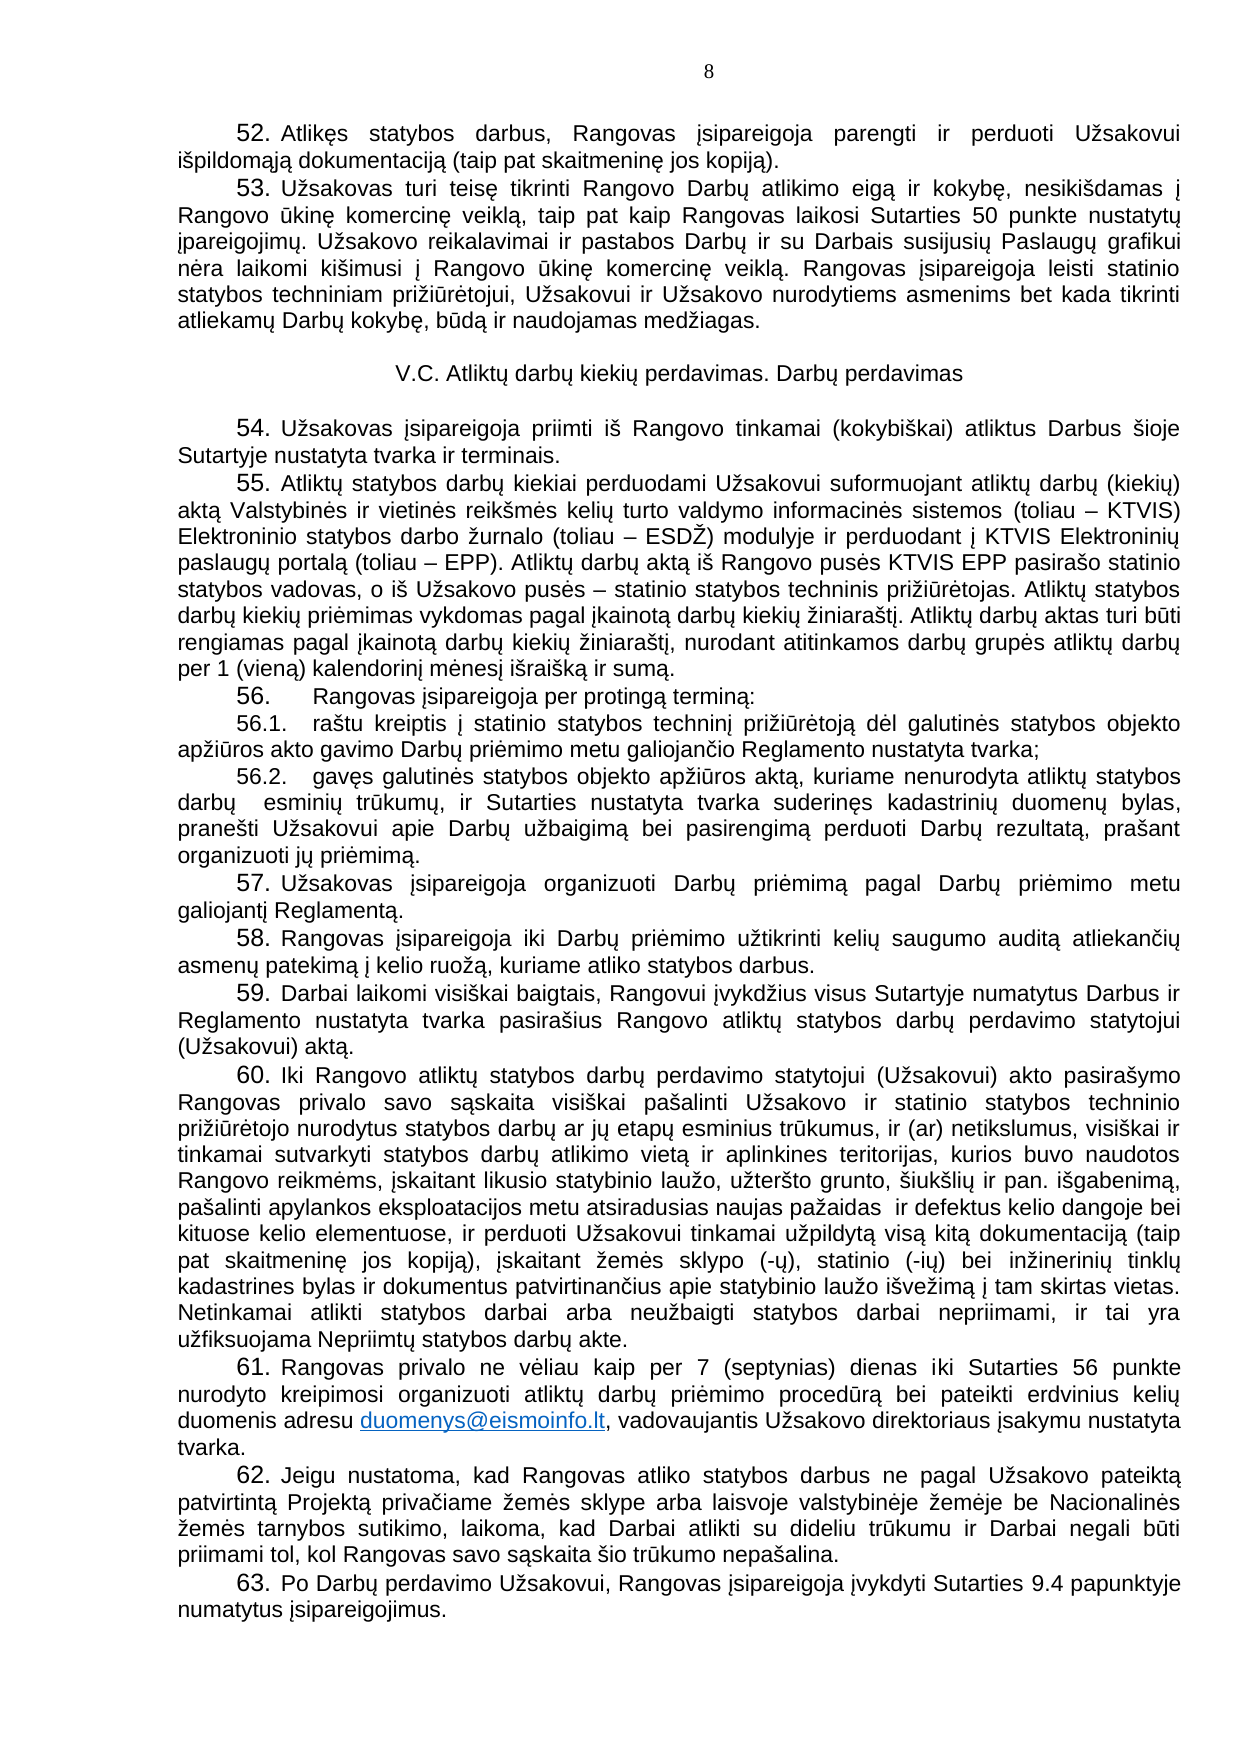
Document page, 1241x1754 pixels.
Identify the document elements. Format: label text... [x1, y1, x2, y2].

list Užsakovas turi teisę tikrinti Rangovo Darbų atlikimo eigą ir kokybę, nesikišdamas į Rangovo ūkinę komercinę veiklą, taip pat kaip Rangovas laikosi Sutarties 50 punkte nustatytų įpareigojimų. Užsakovo reikalavimai ir pastabos Darbų ir su Darbais susijusių Paslaugų grafikui nėra laikomi kišimusi į Rangovo ūkinę komercinę veiklą. Rangovas įsipareigoja leisti statinio statybos techniniam prižiūrėtojui, Užsakovui ir Užsakovo nurodytiems asmenims bet kada tikrinti atliekamų Darbų kokybę, būdą ir naudojamas medžiagas. [177, 173, 1181, 334]
list Darbai laikomi visiškai baigtais, Rangovui įvykdžius visus Sutartyje numatytus Darbus ir Reglamento nustatyta tvarka pasirašius Rangovo atliktų statybos darbų perdavimo statytojui (Užsakovui) aktą. [177, 978, 1181, 1060]
list gavęs galutinės statybos objekto apžiūros aktą, kuriame nenurodyta atliktų statybos darbų esminių trūkumų, ir Sutarties nustatyta tvarka suderinęs kadastrinių duomenų bylas, pranešti Užsakovui apie Darbų užbaigimą bei pasirengimą perduoti Darbų rezultatą, prašant organizuoti jų priėmimą. [177, 763, 1181, 868]
list Atlikęs statybos darbus, Rangovas įsipareigoja parengti ir perduoti Užsakovui išpildomąją dokumentaciją (taip pat skaitmeninę jos kopiją). [177, 118, 1181, 173]
list Jeigu nustatoma, kad Rangovas atliko statybos darbus ne pagal Užsakovo pateiktą patvirtintą Projektą privačiame žemės sklype arba laisvoje valstybinėje žemėje be Nacionalinės žemės tarnybos sutikimo, laikoma, kad Darbai atlikti su dideliu trūkumu ir Darbai negali būti priimami tol, kol Rangovas savo sąskaita šio trūkumo nepašalina. [177, 1460, 1181, 1568]
list Užsakovas įsipareigoja priimti iš Rangovo tinkamai (kokybiškai) atliktus Darbus šioje Sutartyje nustatyta tvarka ir terminais. [177, 413, 1181, 468]
list Po Darbų perdavimo Užsakovui, Rangovas įsipareigoja įvykdyti Sutarties 9.4 papunktyje numatytus įsipareigojimus. [177, 1568, 1181, 1623]
list Iki Rangovo atliktų statybos darbų perdavimo statytojui (Užsakovui) akto pasirašymo Rangovas privalo savo sąskaita visiškai pašalinti Užsakovo ir statinio statybos techninio prižiūrėtojo nurodytus statybos darbų ar jų etapų esminius trūkumus, ir (ar) netikslumus, visiškai ir tinkamai sutvarkyti statybos darbų atlikimo vietą ir aplinkines teritorijas, kurios buvo naudotos Rangovo reikmėms, įskaitant likusio statybinio laužo, užteršto grunto, šiukšlių ir pan. išgabenimą, pašalinti apylankos eksploatacijos metu atsiradusias naujas pažaidas ir defektus kelio dangoje bei kituose kelio elementuose, ir perduoti Užsakovui tinkamai užpildytą visą kitą dokumentaciją (taip pat skaitmeninę jos kopiją), įskaitant žemės sklypo (-ų), statinio (-ių) bei inžinerinių tinklų kadastrines bylas ir dokumentus patvirtinančius apie statybinio laužo išvežimą į tam skirtas vietas. Netinkamai atlikti statybos darbai arba neužbaigti statybos darbai nepriimami, ir tai yra užfiksuojama Nepriimtų statybos darbų akte. [177, 1060, 1181, 1352]
list Užsakovas įsipareigoja organizuoti Darbų priėmimą pagal Darbų priėmimo metu galiojantį Reglamentą. [177, 868, 1181, 923]
list raštu kreiptis į statinio statybos techninį prižiūrėtoją dėl galutinės statybos objekto apžiūros akto gavimo Darbų priėmimo metu galiojančio Reglamento nustatyta tvarka; [177, 710, 1181, 763]
list Rangovas įsipareigoja iki Darbų priėmimo užtikrinti kelių saugumo auditą atliekančių asmenų patekimą į kelio ruožą, kuriame atliko statybos darbus. [177, 923, 1181, 978]
list Rangovas įsipareigoja per protingą terminą: [177, 681, 1181, 710]
list V.C. Atliktų darbų kiekių perdavimas. Darbų perdavimas [177, 360, 1181, 386]
list Rangovas privalo ne vėliau kaip per 7 (septynias) dienas iki Sutarties 56 punkte nurodyto kreipimosi organizuoti atliktų darbų priėmimo procedūrą bei pateikti erdvinius kelių duomenis adresu duomenys@eismoinfo.lt, vadovaujantis Užsakovo direktoriaus įsakymu nustatyta tvarka. [177, 1352, 1181, 1460]
list Atliktų statybos darbų kiekiai perduodami Užsakovui suformuojant atliktų darbų (kiekių) aktą Valstybinės ir vietinės reikšmės kelių turto valdymo informacinės sistemos (toliau – KTVIS) Elektroninio statybos darbo žurnalo (toliau – ESDŽ) modulyje ir perduodant į KTVIS Elektroninių paslaugų portalą (toliau – EPP). Atliktų darbų aktą iš Rangovo pusės KTVIS EPP pasirašo statinio statybos vadovas, o iš Užsakovo pusės – statinio statybos techninis prižiūrėtojas. Atliktų statybos darbų kiekių priėmimas vykdomas pagal įkainotą darbų kiekių žiniaraštį. Atliktų darbų aktas turi būti rengiamas pagal įkainotą darbų kiekių žiniaraštį, nurodant atitinkamos darbų grupės atliktų darbų per 1 (vieną) kalendorinį mėnesį išraišką ir sumą. [177, 468, 1181, 681]
